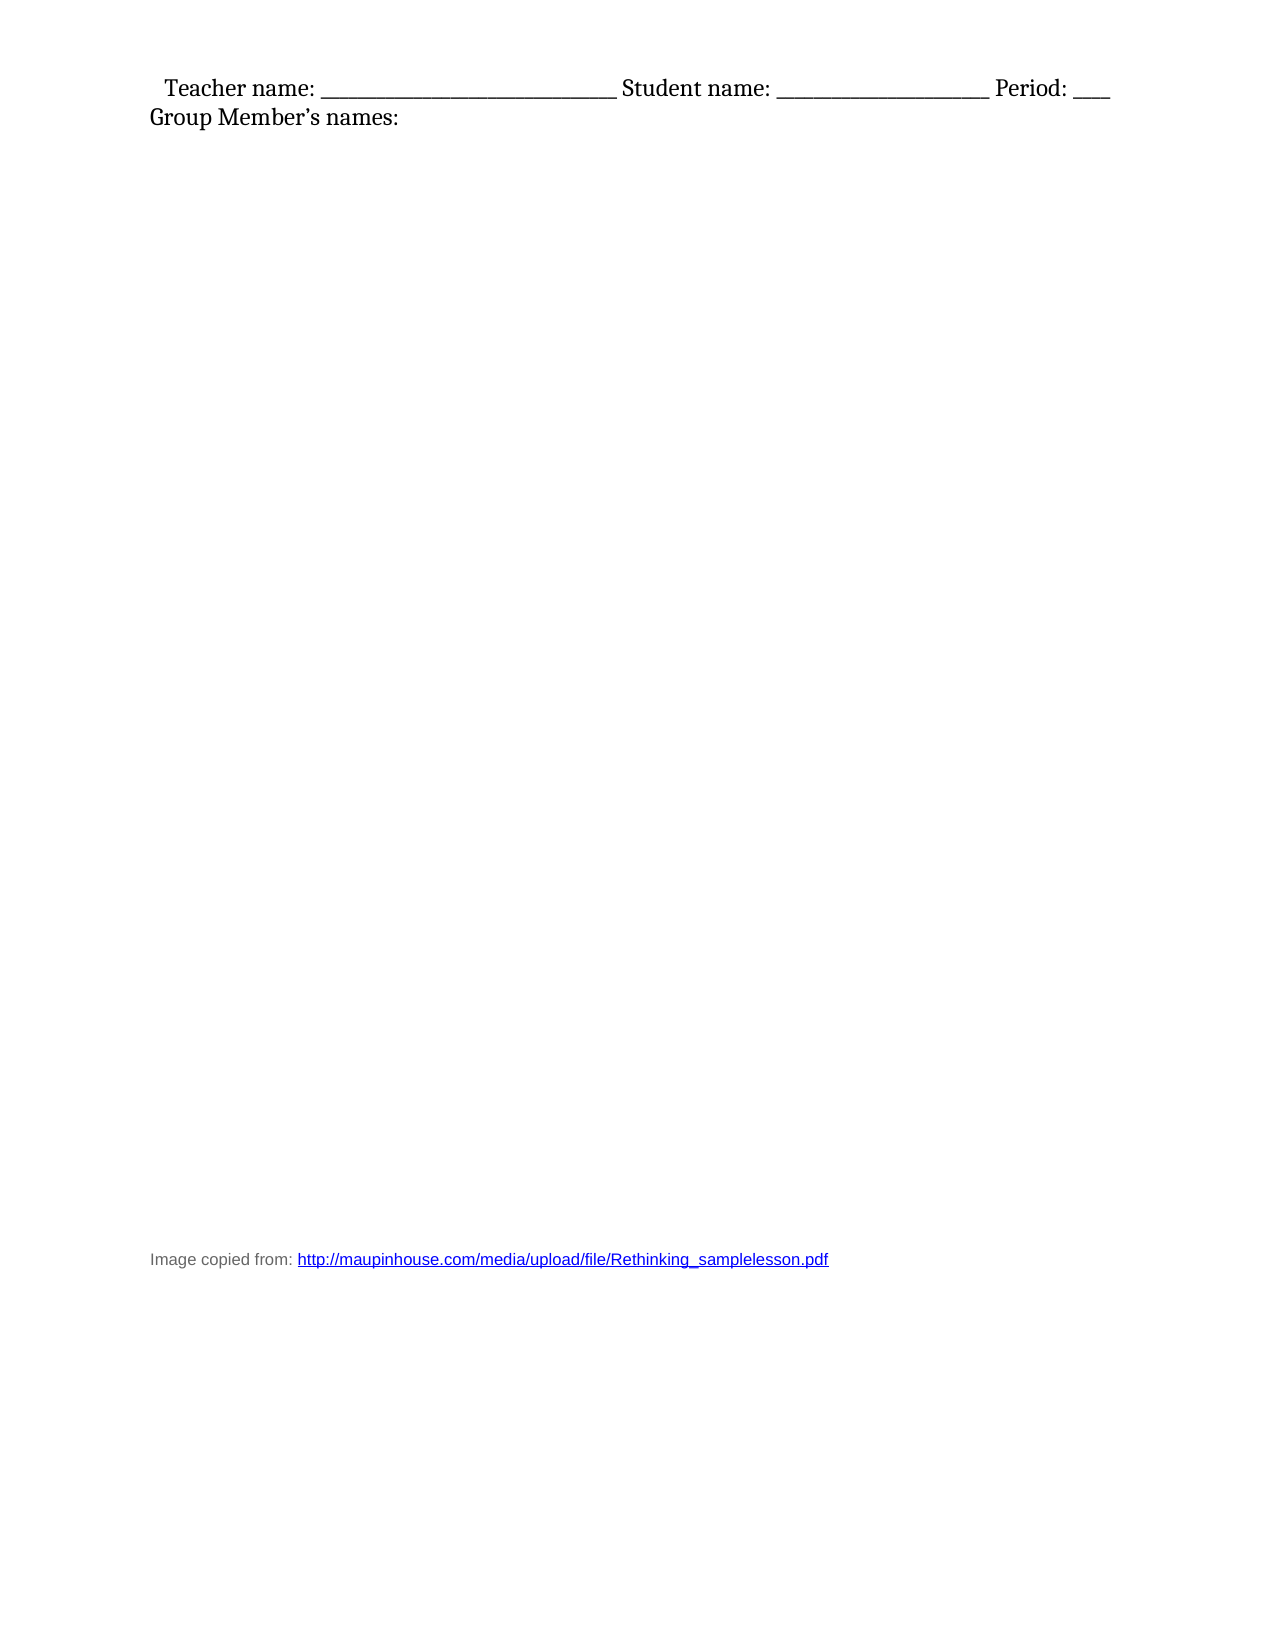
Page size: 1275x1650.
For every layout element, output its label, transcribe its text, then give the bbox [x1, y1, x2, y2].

text Image copied from: http://maupinhouse.com/media/upload/file/Rethinking_samplelesson.pdf [150, 1249, 1125, 1268]
